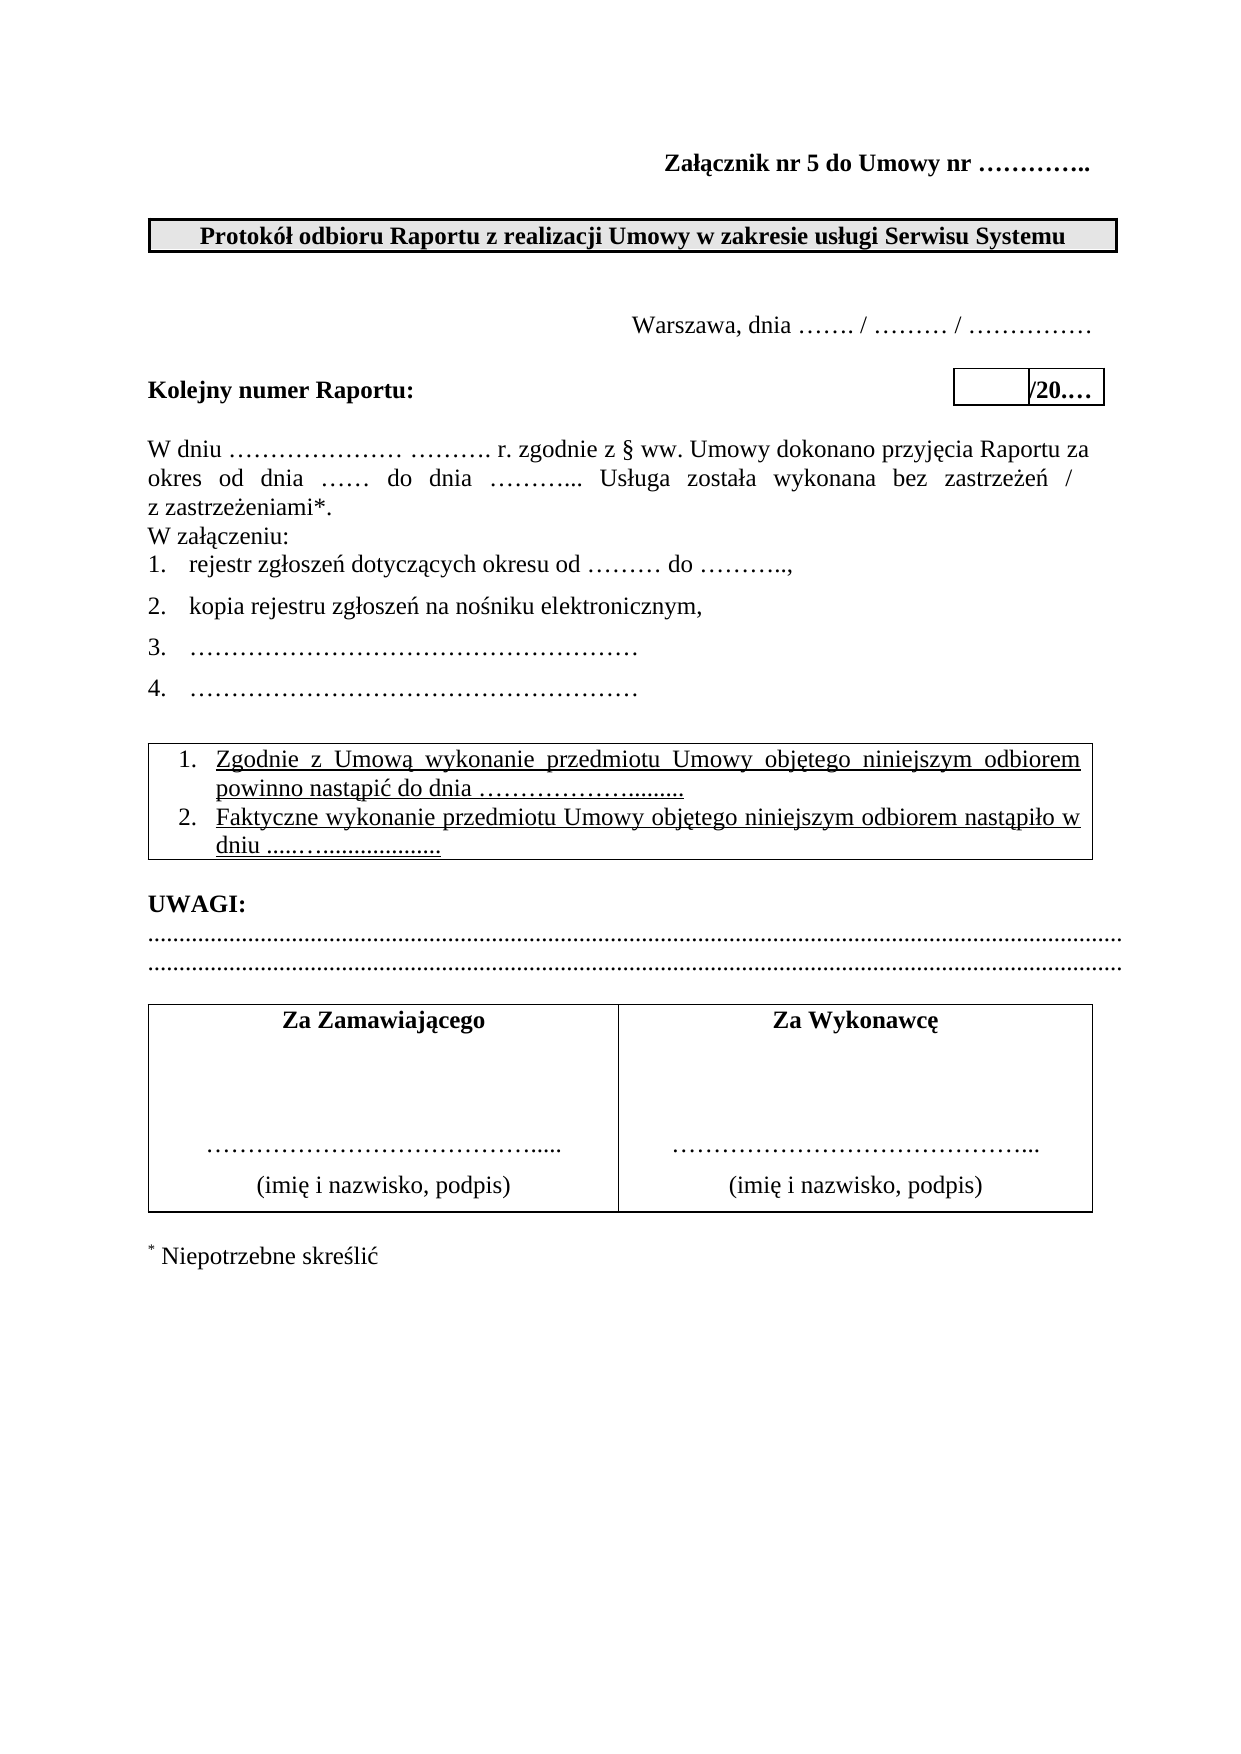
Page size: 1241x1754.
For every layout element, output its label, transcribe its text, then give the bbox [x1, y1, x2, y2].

text Warszawa, dnia ……. / ……… / …………… [148, 310, 1093, 339]
text W dniu ………………… ………. r. zgodnie z § ww. Umowy dokonano przyjęcia Raportu za okres od dnia …… do dnia ………... Usługa została wykonana bez zastrzeżeń / z zastrzeżeniami*. [147, 434, 1090, 521]
table_header /20.… [1030, 369, 1103, 404]
list ……………………………………………… [148, 632, 1093, 661]
text UWAGI: [148, 889, 1093, 918]
table_header Zgodnie z Umową wykonanie przedmiotu Umowy objętego niniejszym odbiorem powinno nastąpić do dnia ………………......... Faktyczne wykonanie przedmiotu Umowy objętego niniejszym odbiorem nastąpiło w dniu .....…................... [149, 744, 1092, 859]
list ……………………………………………… [148, 673, 1093, 702]
table_header Kolejny numer Raportu: [148, 368, 953, 404]
table_header Za Zamawiającego …………………………………..... (imię i nazwisko, podpis) [149, 1005, 618, 1211]
text * Niepotrzebne skreślić [148, 1241, 1093, 1299]
text W załączeniu: [147, 521, 1090, 549]
table_header Za Wykonawcę ……………………………………... (imię i nazwisko, podpis) [619, 1005, 1092, 1211]
table_header Protokół odbioru Raportu z realizacji Umowy w zakresie usługi Serwisu Systemu [151, 221, 1115, 249]
list kopia rejestru zgłoszeń na nośniku elektronicznym, [148, 591, 1093, 619]
text Załącznik nr 5 do Umowy nr ………….. [590, 148, 1093, 176]
table_header [955, 369, 1028, 404]
list rejestr zgłoszeń dotyczących okresu od ……… do ……….., [148, 549, 1093, 578]
